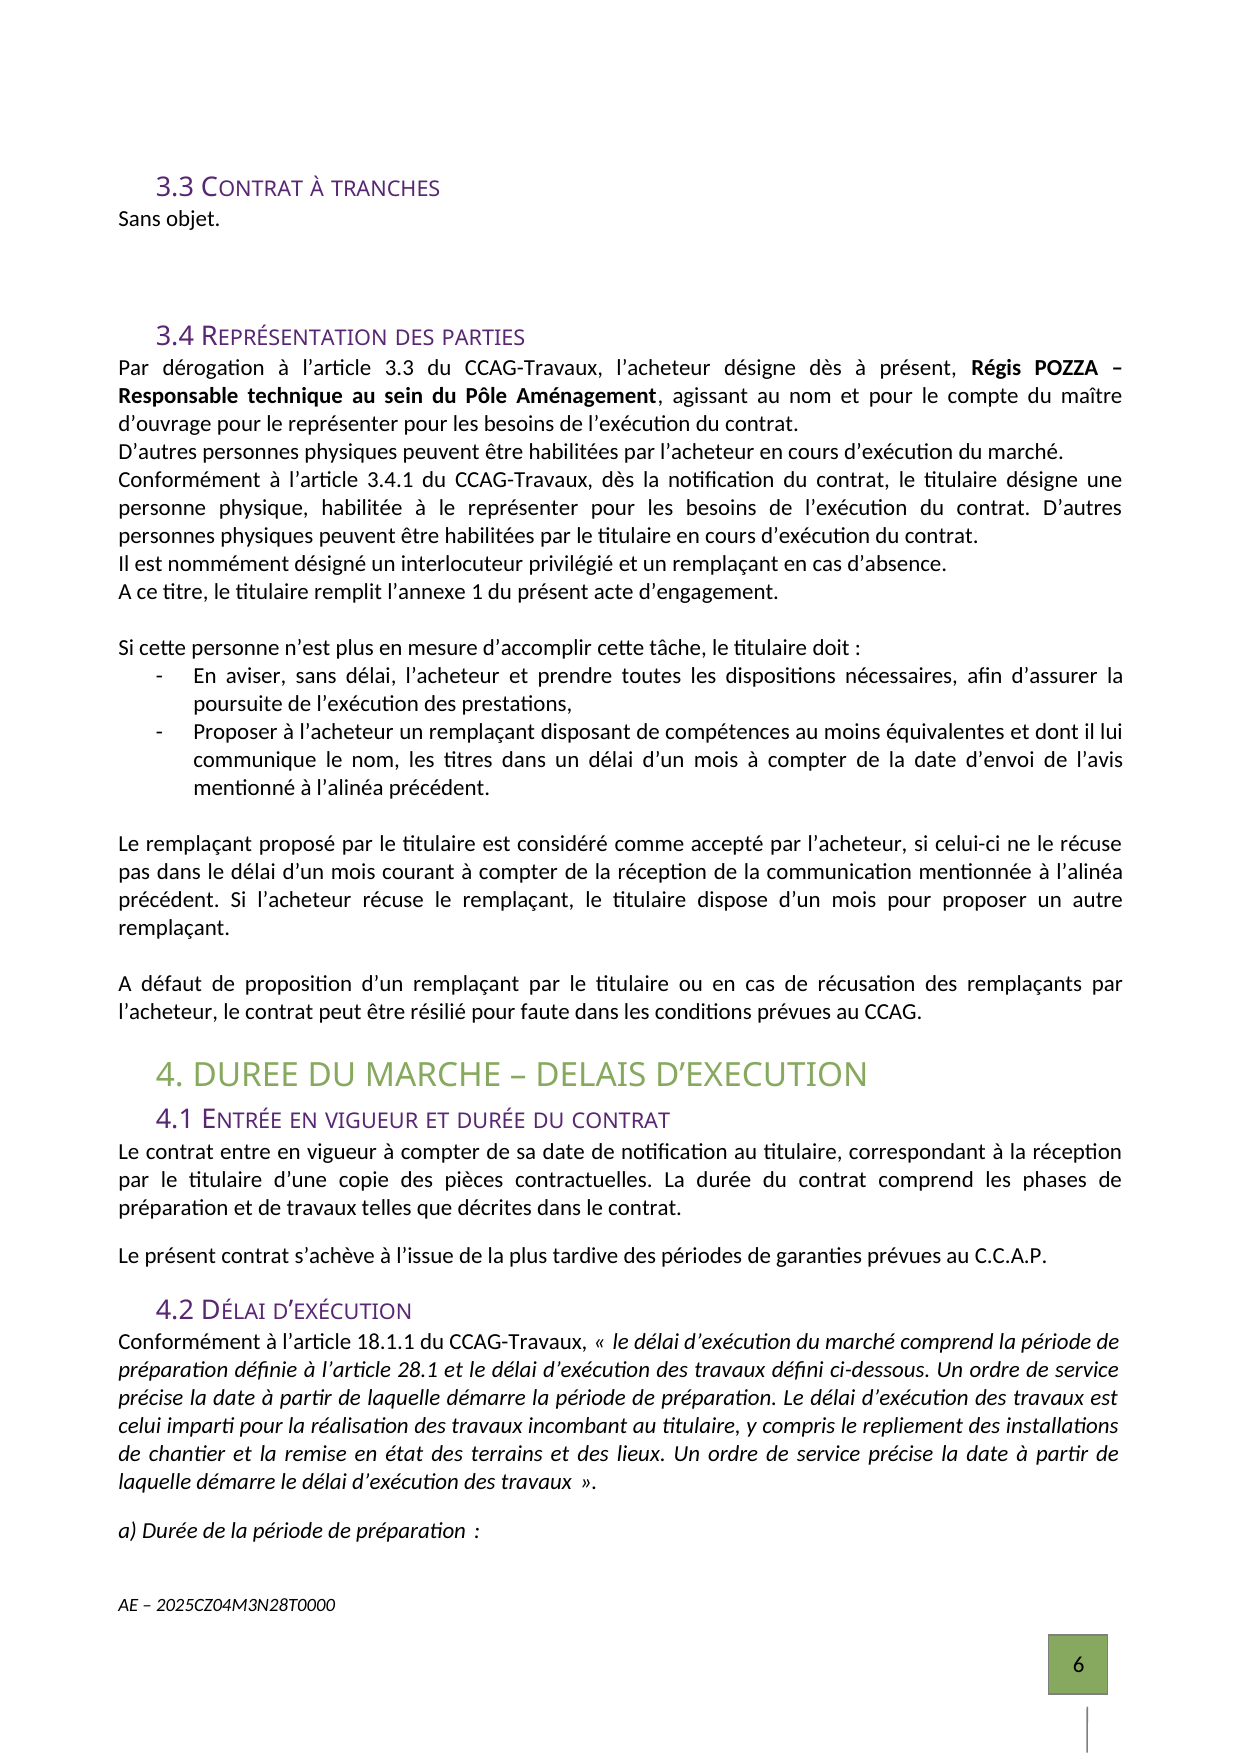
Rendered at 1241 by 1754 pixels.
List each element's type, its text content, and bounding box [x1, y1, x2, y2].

text Si cette personne n’est plus en mesure d’accomplir cette tâche, le titulaire doit : [118, 633, 1123, 661]
text a) Durée de la période de préparation : [118, 1516, 1123, 1544]
text Le remplaçant proposé par le titulaire est considéré comme accepté par l’acheteur, si celui-ci ne le récuse pas dans le délai d’un mois courant à compter de la réception de la communication mentionnée à l’alinéa précédent. Si l’acheteur récuse le remplaçant, le titulaire dispose d’un mois pour proposer un autre remplaçant. [118, 829, 1123, 941]
text A ce titre, le titulaire remplit l’annexe 1 du présent acte d’engagement. [118, 577, 1123, 605]
text Le contrat entre en vigueur à compter de sa date de notification au titulaire, correspondant à la réception par le titulaire d’une copie des pièces contractuelles. La durée du contrat comprend les phases de préparation et de travaux telles que décrites dans le contrat. [118, 1137, 1123, 1221]
text Par dérogation à l’article 3.3 du CCAG-Travaux, l’acheteur désigne dès à présent, Régis POZZA – Responsable technique au sein du Pôle Aménagement, agissant au nom et pour le compte du maître d’ouvrage pour le représenter pour les besoins de l’exécution du contrat. [118, 353, 1123, 437]
subtitle 4. DUREE DU MARCHE – DELAIS D’EXECUTION [156, 1050, 1123, 1096]
text Le présent contrat s’achève à l’issue de la plus tardive des périodes de garanties prévues au C.C.A.P. [118, 1242, 1123, 1270]
subtitle 3.3 Contrat à tranches [156, 167, 1123, 204]
subtitle 3.4 Représentation des parties [156, 316, 1123, 353]
subtitle 4.2 Délai d’exécution [156, 1291, 1123, 1327]
text A défaut de proposition d’un remplaçant par le titulaire ou en cas de récusation des remplaçants par l’acheteur, le contrat peut être résilié pour faute dans les conditions prévues au CCAG. [118, 969, 1123, 1025]
list En aviser, sans délai, l’acheteur et prendre toutes les dispositions nécessaires, afin d’assurer la poursuite de l’exécution des prestations, [156, 661, 1123, 717]
text Conformément à l’article 18.1.1 du CCAG-Travaux, « le délai d’exécution du marché comprend la période de préparation définie à l’article 28.1 et le délai d’exécution des travaux défini ci-dessous. Un ordre de service précise la date à partir de laquelle démarre la période de préparation. Le délai d’exécution des travaux est celui imparti pour la réalisation des travaux incombant au titulaire, y compris le repliement des installations de chantier et la remise en état des terrains et des lieux. Un ordre de service précise la date à partir de laquelle démarre le délai d’exécution des travaux ». [118, 1327, 1123, 1496]
list Proposer à l’acheteur un remplaçant disposant de compétences au moins équivalentes et dont il lui communique le nom, les titres dans un délai d’un mois à compter de la date d’envoi de l’avis mentionné à l’alinéa précédent. [156, 717, 1123, 801]
subtitle 4.1 Entrée en vigueur et durée du contrat [156, 1100, 1123, 1137]
text Sans objet. [118, 204, 1123, 232]
text D’autres personnes physiques peuvent être habilitées par l’acheteur en cours d’exécution du marché. [118, 437, 1123, 465]
text Il est nommément désigné un interlocuteur privilégié et un remplaçant en cas d’absence. [118, 549, 1123, 577]
text Conformément à l’article 3.4.1 du CCAG-Travaux, dès la notification du contrat, le titulaire désigne une personne physique, habilitée à le représenter pour les besoins de l’exécution du contrat. D’autres personnes physiques peuvent être habilitées par le titulaire en cours d’exécution du contrat. [118, 465, 1123, 549]
